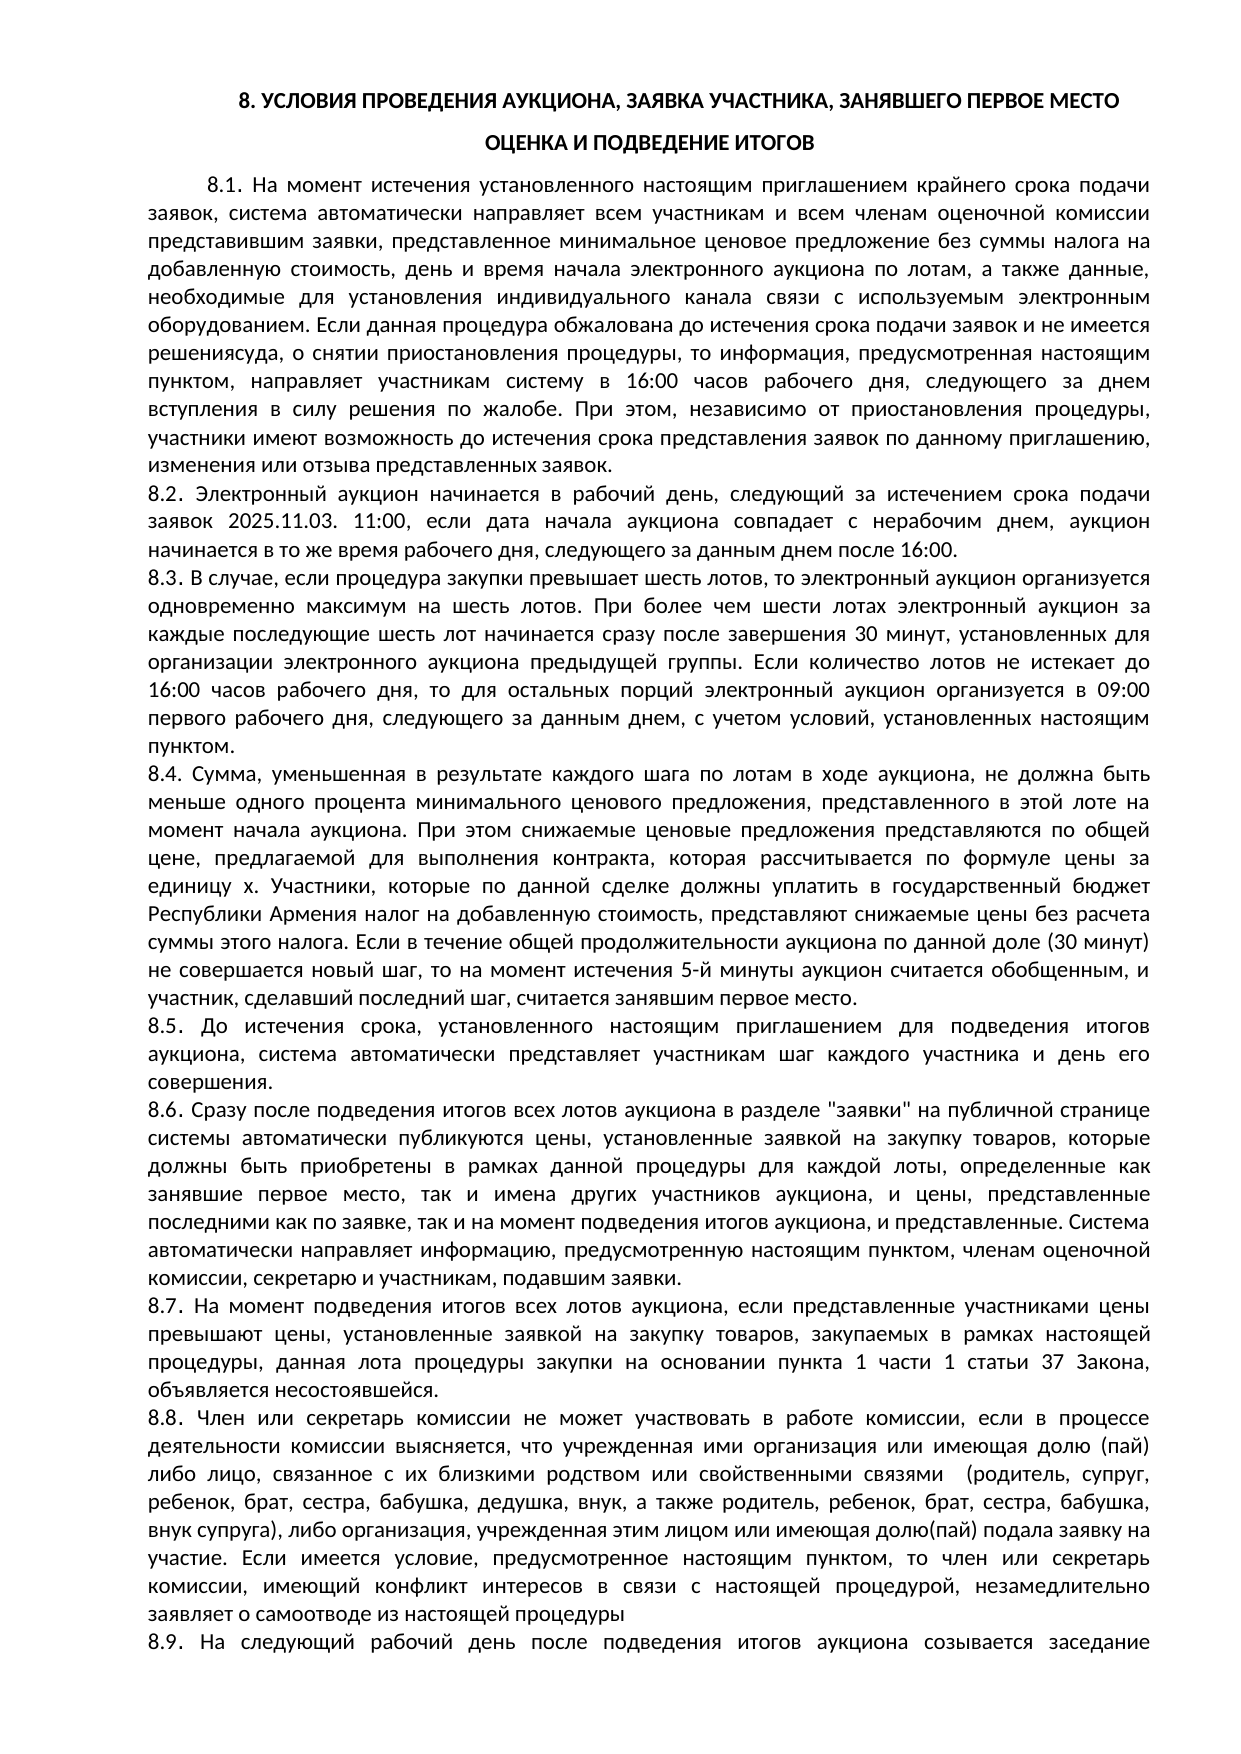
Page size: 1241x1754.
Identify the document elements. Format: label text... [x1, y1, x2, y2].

text 8.7․ На момент подведения итогов всех лотов аукциона, если представленные участниками цены превышают цены, установленные заявкой на закупку товаров, закупаемых в рамках настоящей процедуры, данная лота процедуры закупки на основании пункта 1 части 1 статьи 37 Закона, объявляется несостоявшейся. [148, 1291, 1152, 1403]
text 8.1․ На момент истечения установленного настоящим приглашением крайнего срока подачи заявок, система автоматически направляет всем участникам и всем членам оценочной комиссии представившим заявки, представленное минимальное ценовое предложение без суммы налога на добавленную стоимость, день и время начала электронного аукциона по лотам, а также данные, необходимые для установления индивидуального канала связи с используемым электронным оборудованием. Если данная процедура обжалована до истечения срока подачи заявок и не имеется решениясуда, о снятии приостановления процедуры, то информация, предусмотренная настоящим пунктом, направляет участникам систему в 16:00 часов рабочего дня, следующего за днем вступления в силу решения по жалобе. При этом, независимо от приостановления процедуры, участники имеют возможность до истечения срока представления заявок по данному приглашению, изменения или отзыва представленных заявок. [148, 170, 1152, 479]
text 8.5․ До истечения срока, установленного настоящим приглашением для подведения итогов аукциона, система автоматически представляет участникам шаг каждого участника и день его совершения. [148, 1011, 1152, 1095]
text 8.4. Сумма, уменьшенная в результате каждого шага по лотам в ходе аукциона, не должна быть меньше одного процента минимального ценового предложения, представленного в этой лоте на момент начала аукциона. При этом снижаемые ценовые предложения представляются по общей цене, предлагаемой для выполнения контракта, которая рассчитывается по формуле цены за единицу x. Участники, которые по данной сделке должны уплатить в государственный бюджет Республики Армения налог на добавленную стоимость, представляют снижаемые цены без расчета суммы этого налога. Если в течение общей продолжительности аукциона по данной доле (30 минут) не совершается новый шаг, то на момент истечения 5-й минуты аукцион считается обобщенным, и участник, сделавший последний шаг, считается занявшим первое место. [148, 759, 1152, 1011]
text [148, 1627, 1152, 1656]
text 8.6․ Сразу после подведения итогов всех лотов аукциона в разделе "заявки" на публичной странице системы автоматически публикуются цены, установленные заявкой на закупку товаров, которые должны быть приобретены в рамках данной процедуры для каждой лоты, определенные как занявшие первое место, так и имена других участников аукциона, и цены, представленные последними как по заявке, так и на момент подведения итогов аукциона, и представленные. Система автоматически направляет информацию, предусмотренную настоящим пунктом, членам оценочной комиссии, секретарю и участникам, подавшим заявки. [148, 1095, 1152, 1291]
text 8.8․ Член или секретарь комиссии не может участвовать в работе комиссии, если в процессе деятельности комиссии выясняется, что учрежденная ими организация или имеющая долю (пай) либо лицо, связанное с их близкими родством или свойственными связями (родитель, супруг, ребенок, брат, сестра, бабушка, дедушка, внук, а также родитель, ребенок, брат, сестра, бабушка, внук супруга), либо организация, учрежденная этим лицом или имеющая долю(пай) подала заявку на участие. Если имеется условие, предусмотренное настоящим пунктом, то член или секретарь комиссии, имеющий конфликт интересов в связи с настоящей процедурой, незамедлительно заявляет о самоотводе из настоящей процедуры [148, 1403, 1152, 1627]
text 8. УСЛОВИЯ ПРОВЕДЕНИЯ АУКЦИОНА, ЗАЯВКА УЧАСТНИКА, ЗАНЯВШЕГО ПЕРВОЕ МЕСТО ОЦЕНКА И ПОДВЕДЕНИЕ ИТОГОВ [148, 86, 1152, 156]
text 8.3․ В случае, если процедура закупки превышает шесть лотов, то электронный аукцион организуется одновременно максимум на шесть лотов. При более чем шести лотах электронный аукцион за каждые последующие шесть лот начинается сразу после завершения 30 минут, установленных для организации электронного аукциона предыдущей группы. Если количество лотов не истекает до 16:00 часов рабочего дня, то для остальных порций электронный аукцион организуется в 09:00 первого рабочего дня, следующего за данным днем, с учетом условий, установленных настоящим пунктом. [148, 563, 1152, 759]
text 8.2․ Электронный аукцион начинается в рабочий день, следующий за истечением срока подачи заявок 2025.11.03. 11:00 , если дата начала аукциона совпадает с нерабочим днем, аукцион начинается в то же время рабочего дня, следующего за данным днем после 16:00. [148, 479, 1152, 563]
